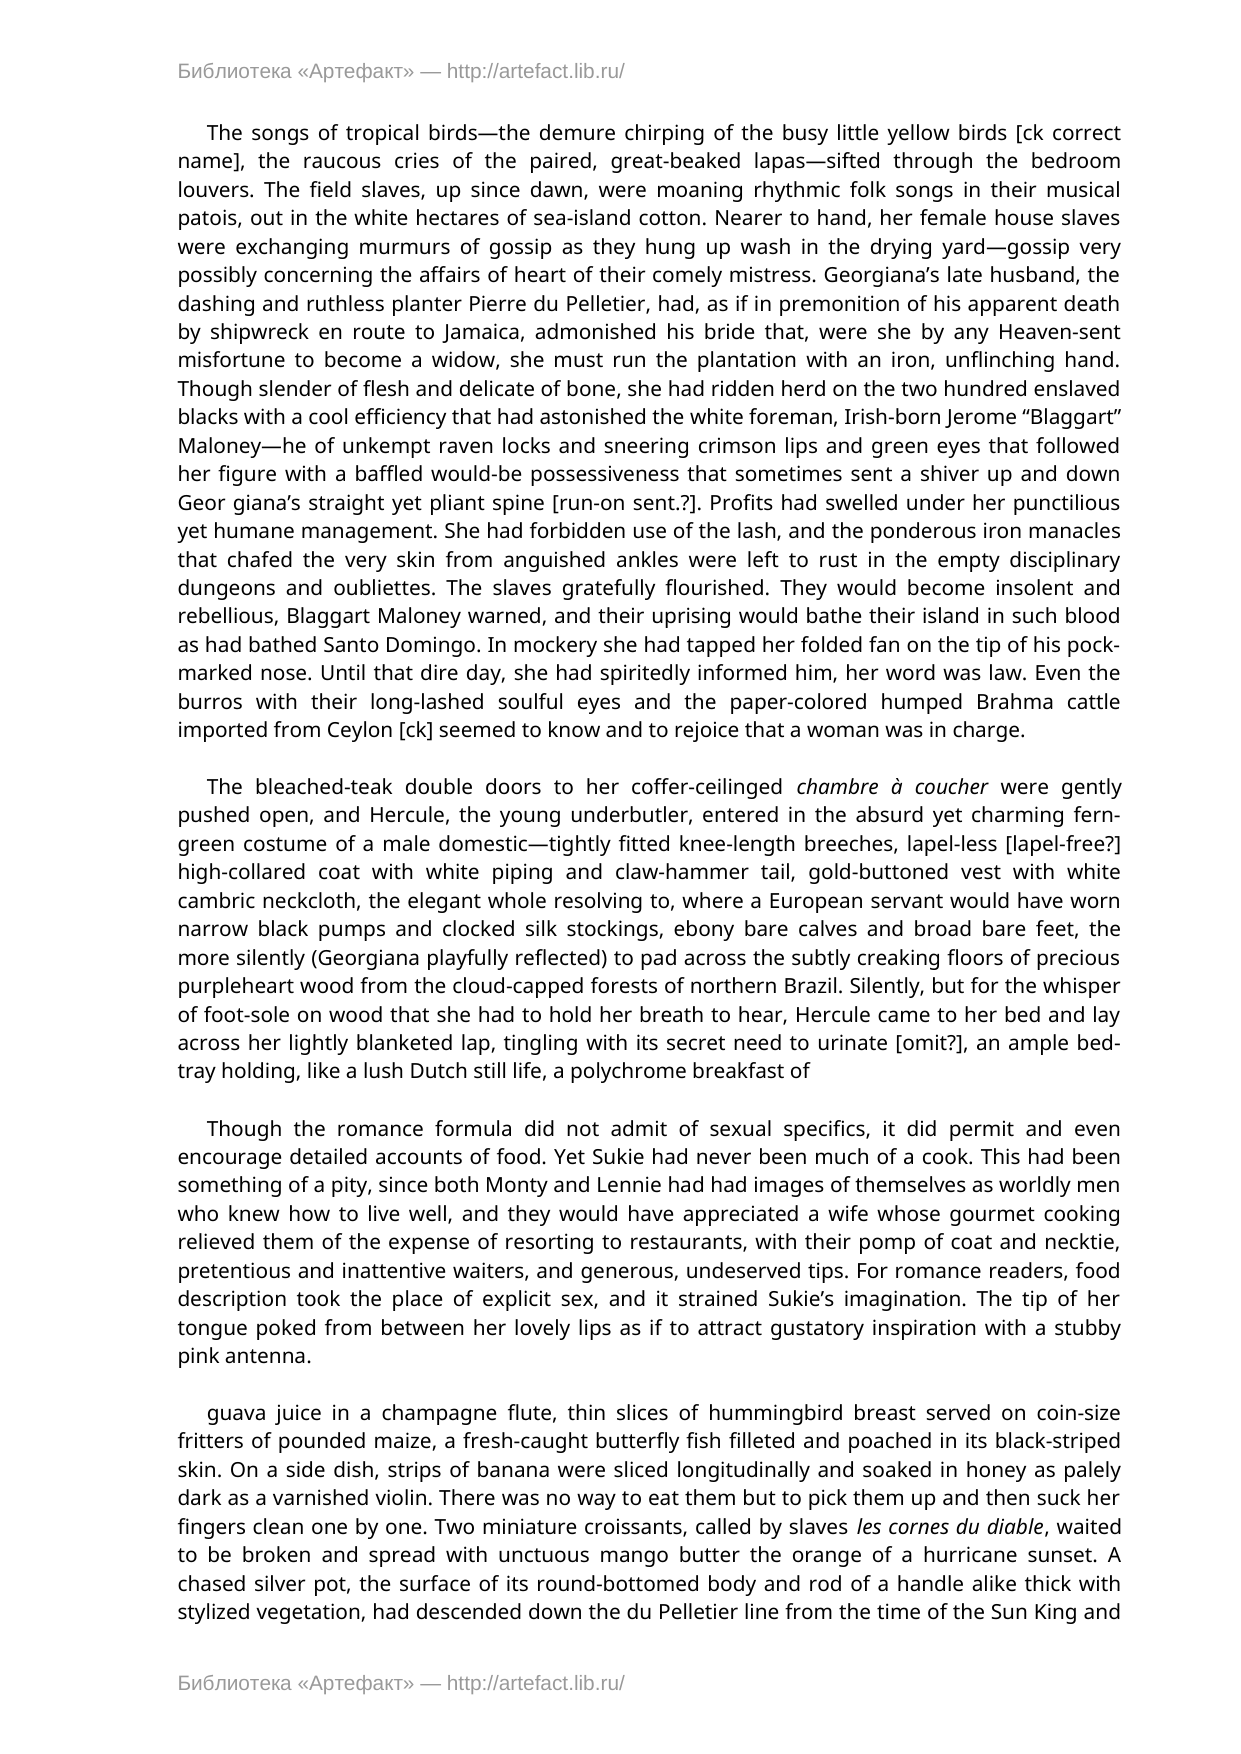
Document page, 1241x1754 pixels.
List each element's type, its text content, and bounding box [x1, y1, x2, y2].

text The songs of tropical birds—the demure chirping of the busy little yellow birds [ck correct name], the raucous cries of the paired, great-beaked lapas—sifted through the bedroom louvers. The field slaves, up since dawn, were moaning rhythmic folk songs in their musical patois, out in the white hectares of sea-island cotton. Nearer to hand, her female house slaves were exchanging murmurs of gossip as they hung up wash in the drying yard—gossip very possibly concerning the affairs of heart of their comely mistress. Georgiana’s late husband, the dashing and ruthless planter Pierre du Pelletier, had, as if in premonition of his apparent death by shipwreck en route to Jamaica, admonished his bride that, were she by any Heaven-sent misfortune to become a widow, she must run the plantation with an iron, unflinching hand. Though slender of flesh and delicate of bone, she had ridden herd on the two hundred enslaved blacks with a cool efficiency that had astonished the white foreman, Irish-born Jerome “Blaggart” Maloney—he of unkempt raven locks and sneering crimson lips and green eyes that followed her figure with a baffled would-be possessiveness that sometimes sent a shiver up and down Geor giana’s straight yet pliant spine [run-on sent.?]. Profits had swelled under her punctilious yet humane management. She had forbidden use of the lash, and the ponderous iron manacles that chafed the very skin from anguished ankles were left to rust in the empty disciplinary dungeons and oubliettes. The slaves gratefully flourished. They would become insolent and rebellious, Blaggart Maloney warned, and their uprising would bathe their island in such blood as had bathed Santo Domingo. In mockery she had tapped her folded fan on the tip of his pock-marked nose. Until that dire day, she had spiritedly informed him, her word was law. Even the burros with their long-lashed soulful eyes and the paper-colored humped Brahma cattle imported from Ceylon [ck] seemed to know and to rejoice that a woman was in charge. [177, 118, 1122, 744]
text The bleached-teak double doors to her coffer-ceilinged chambre à coucher were gently pushed open, and Hercule, the young underbutler, entered in the absurd yet charming fern-green costume of a male domestic—tightly fitted knee-length breeches, lapel-less [lapel-free?] high-collared coat with white piping and claw-hammer tail, gold-buttoned vest with white cambric neckcloth, the elegant whole resolving to, where a European servant would have worn narrow black pumps and clocked silk stockings, ebony bare calves and broad bare feet, the more silently (Georgiana playfully reflected) to pad across the subtly creaking floors of precious purpleheart wood from the cloud-capped forests of northern Brazil. Silently, but for the whisper of foot-sole on wood that she had to hold her breath to hear, Hercule came to her bed and lay across her lightly blanketed lap, tingling with its secret need to urinate [omit?], an ample bed-tray holding, like a lush Dutch still life, a polychrome breakfast of [177, 772, 1122, 1114]
text Though the romance formula did not admit of sexual specifics, it did permit and even encourage detailed accounts of food. Yet Sukie had never been much of a cook. This had been something of a pity, since both Monty and Lennie had had images of themselves as worldly men who knew how to live well, and they would have appreciated a wife whose gourmet cooking relieved them of the expense of resorting to restaurants, with their pomp of coat and necktie, pretentious and inattentive waiters, and generous, undeserved tips. For romance readers, food description took the place of explicit sex, and it strained Sukie’s imagination. The tip of her tongue poked from between her lovely lips as if to attract gustatory inspiration with a stubby pink antenna. [177, 1114, 1122, 1370]
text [177, 1398, 1122, 1626]
